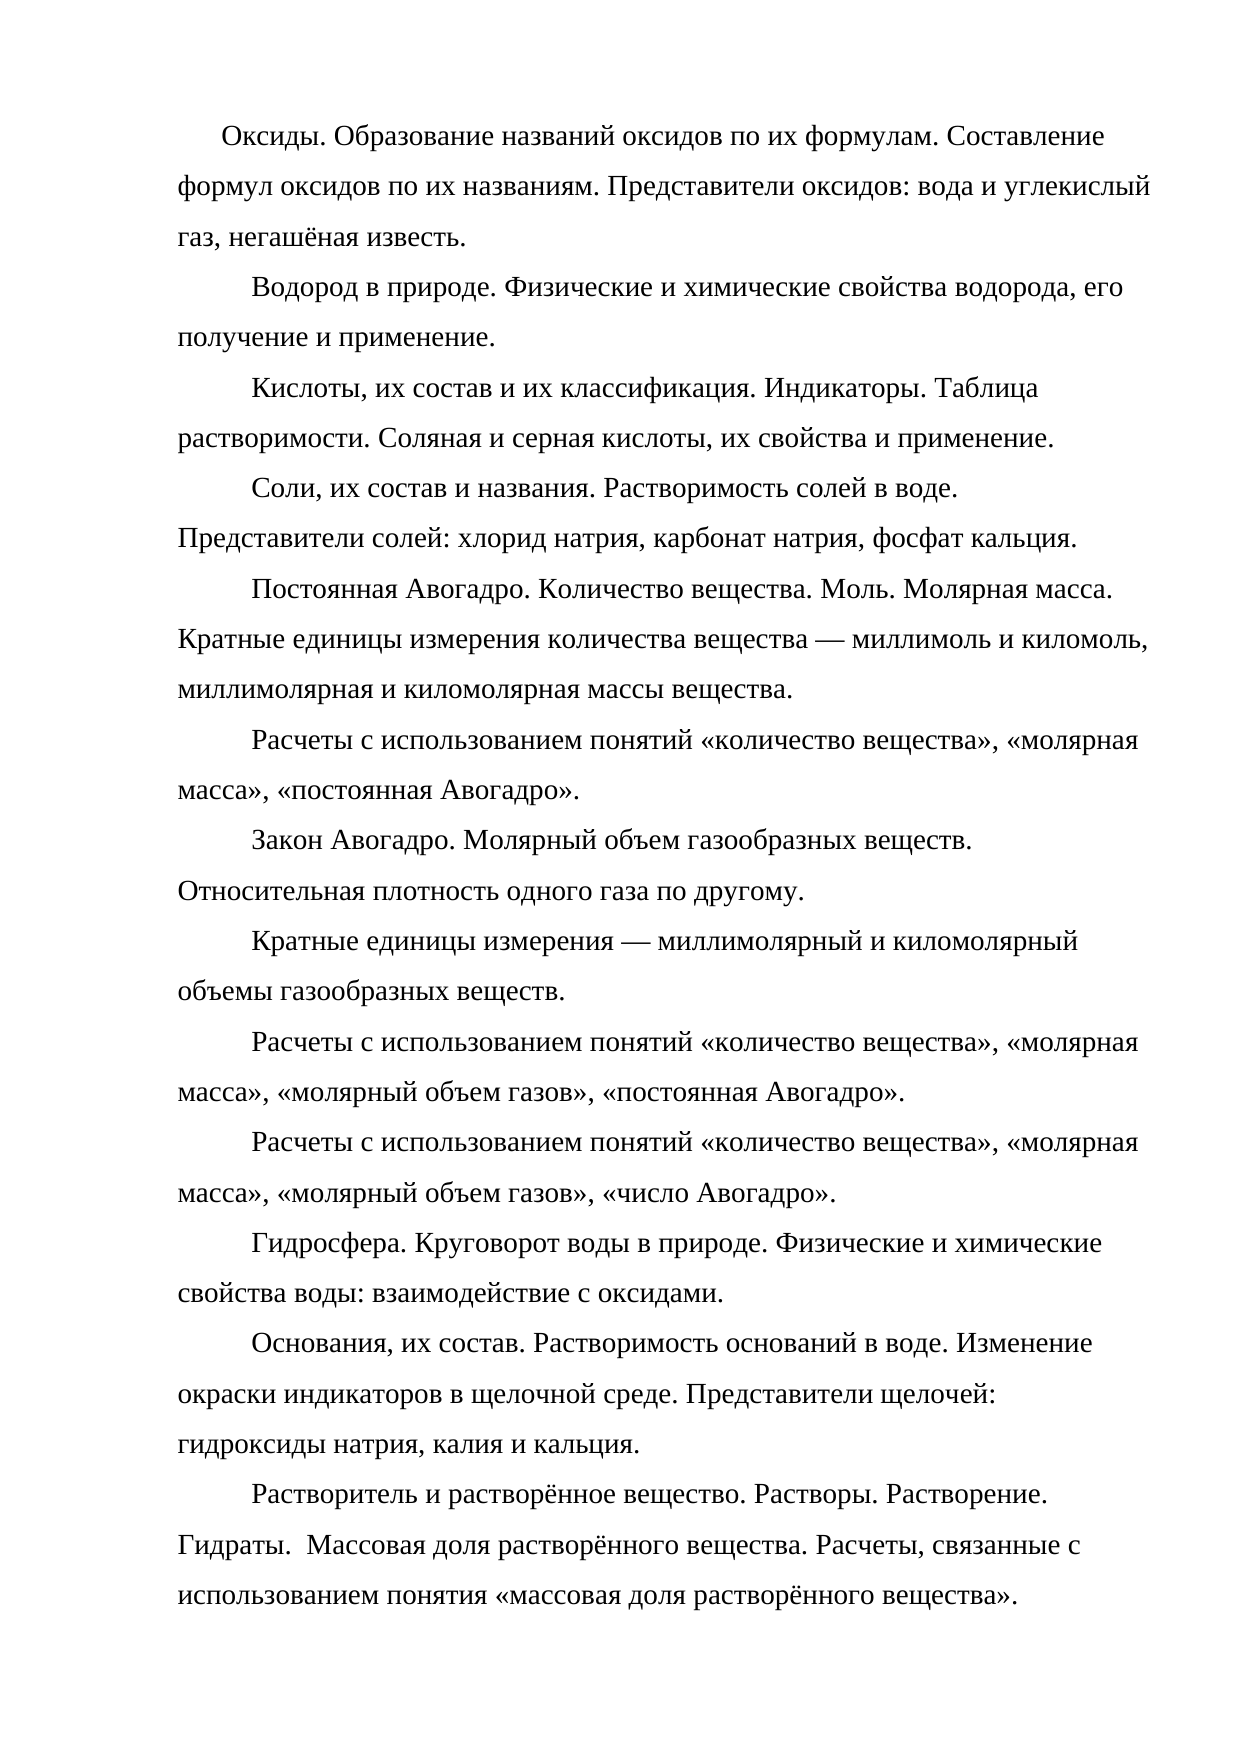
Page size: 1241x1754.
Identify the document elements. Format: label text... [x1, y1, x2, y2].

text Расчеты с использованием понятий «количество вещества», «молярная масса», «молярный объем газов», «число Авогадро». [177, 1124, 1152, 1208]
text Растворитель и растворённое вещество. Растворы. Растворение. Гидраты. Массовая доля растворённого вещества. Расчеты, связанные с использованием понятия «массовая доля растворённого вещества». [177, 1477, 1152, 1611]
text Расчеты с использованием понятий «количество вещества», «молярная масса», «молярный объем газов», «постоянная Авогадро». [177, 1024, 1152, 1108]
text Соли, их состав и названия. Растворимость солей в воде. Представители солей: хлорид натрия, карбонат натрия, фосфат кальция. [177, 470, 1152, 554]
text Кислоты, их состав и их классификация. Индикаторы. Таблица растворимости. Соляная и серная кислоты, их свойства и применение. [177, 370, 1152, 453]
text Расчеты с использованием понятий «количество вещества», «молярная масса», «постоянная Авогадро». [177, 722, 1152, 806]
text Гидросфера. Круговорот воды в природе. Физические и химические свойства воды: взаимодействие с оксидами. [177, 1225, 1152, 1309]
text Постоянная Авогадро. Количество вещества. Моль. Молярная масса. Кратные единицы измерения количества вещества — миллимоль и киломоль, миллимолярная и киломолярная массы вещества. [177, 571, 1152, 705]
text Закон Авогадро. Молярный объем газообразных веществ. Относительная плотность одного газа по другому. [177, 822, 1152, 906]
text Кратные единицы измерения — миллимолярный и киломолярный объемы газообразных веществ. [177, 923, 1152, 1007]
text Оксиды. Образование названий оксидов по их формулам. Составление формул оксидов по их названиям. Представители оксидов: вода и углекислый газ, негашёная известь. [177, 118, 1152, 252]
text Водород в природе. Физические и химические свойства водорода, его получение и применение. [177, 269, 1152, 353]
text Основания, их состав. Растворимость оснований в воде. Изменение окраски индикаторов в щелочной среде. Представители щелочей: гидроксиды натрия, калия и кальция. [177, 1326, 1152, 1460]
